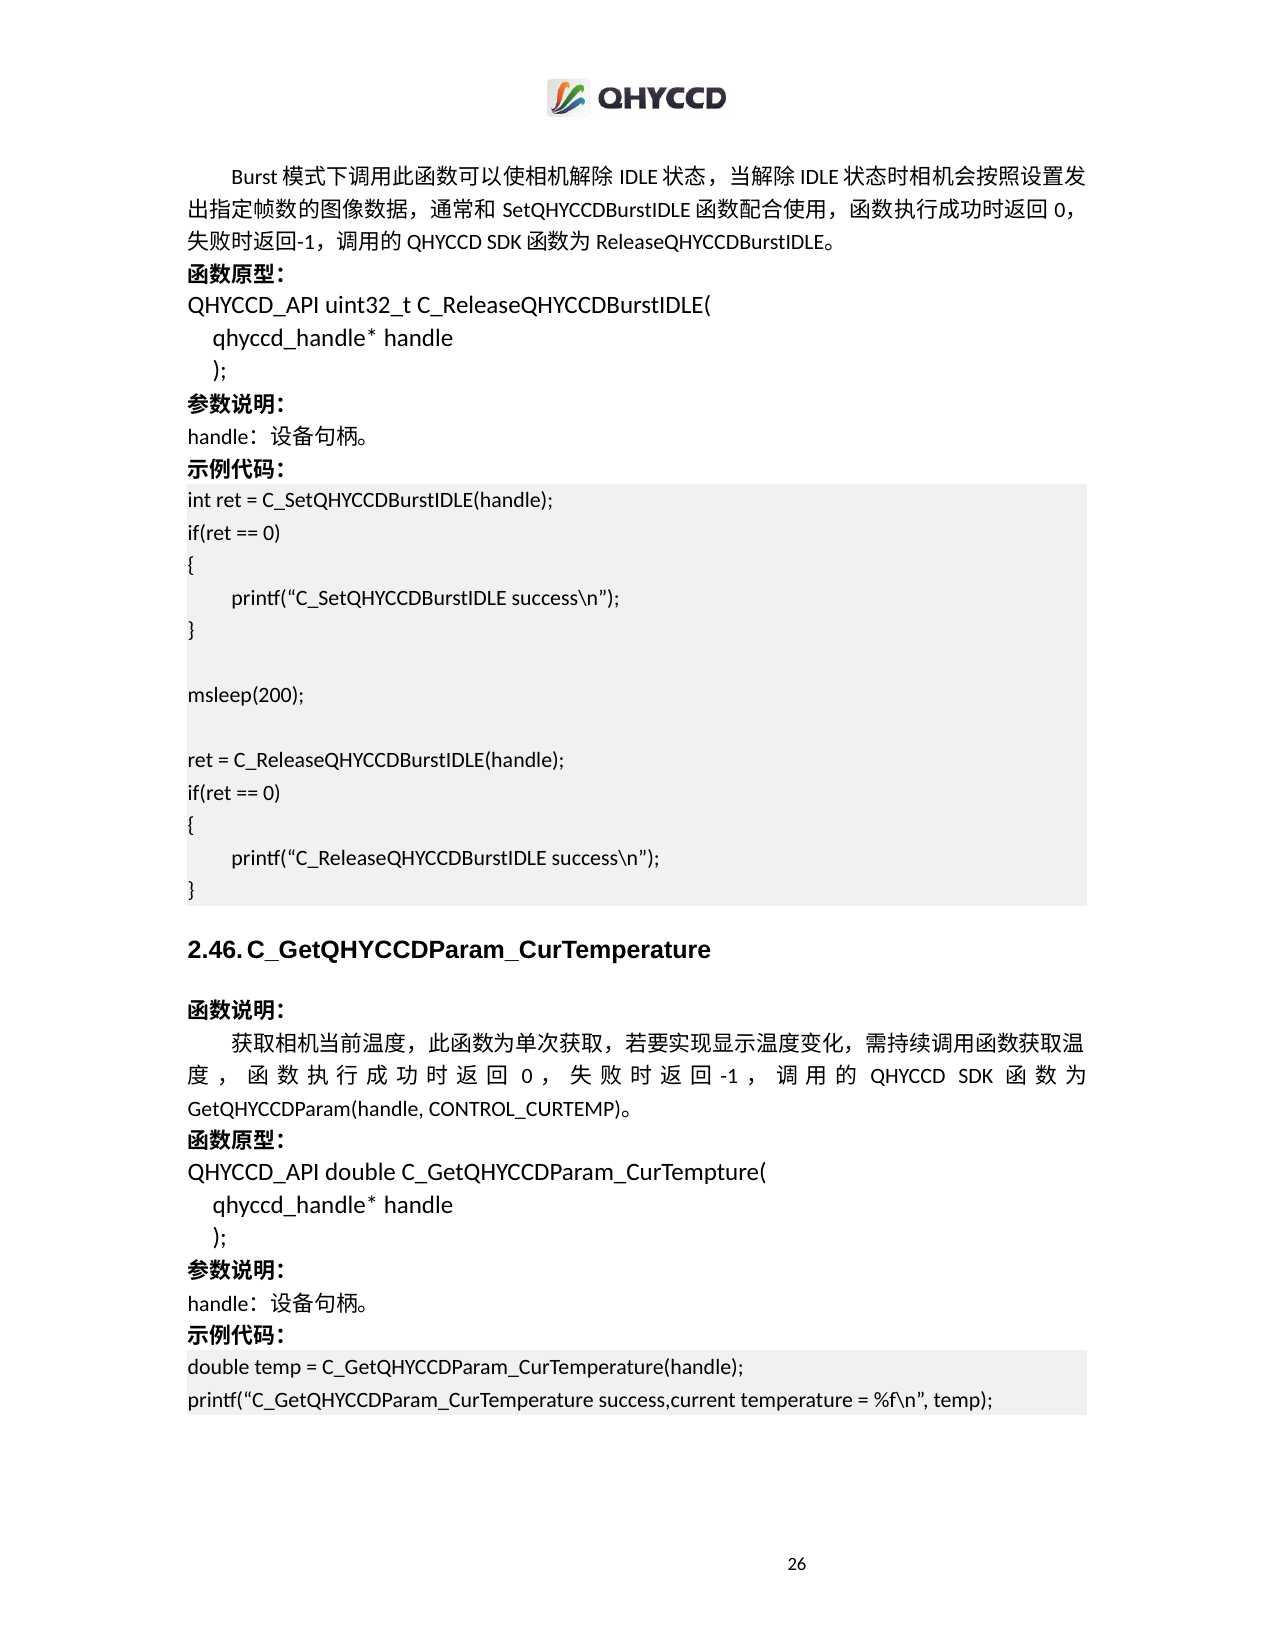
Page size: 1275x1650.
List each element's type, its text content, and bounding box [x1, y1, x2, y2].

text 函数原型： [187, 256, 1087, 289]
text } [187, 614, 1087, 646]
text } [187, 874, 1087, 906]
text 示例代码： [187, 1318, 1087, 1350]
text int ret = C_SetQHYCCDBurstIDLE(handle); [187, 484, 1087, 516]
text QHYCCD_API uint32_t C_ReleaseQHYCCDBurstIDLE( [187, 289, 1087, 321]
text 获取相机当前温度，此函数为单次获取，若要实现显示温度变化，需持续调用函数获取温度，函数执行成功时返回0，失败时返回-1，调用的QHYCCD SDK函数为GetQHYCCDParam(handle, CONTROL_CURTEMP)。 [187, 1025, 1087, 1123]
text QHYCCD_API double C_GetQHYCCDParam_CurTempture( [187, 1155, 1087, 1188]
text double temp = C_GetQHYCCDParam_CurTemperature(handle); [187, 1350, 1087, 1383]
text handle：设备句柄。 [187, 1285, 1087, 1318]
text ); [187, 1220, 1087, 1253]
text ); [187, 354, 1087, 386]
text printf(“C_ReleaseQHYCCDBurstIDLE success\n”); [187, 841, 1087, 874]
text 函数说明： [187, 993, 1087, 1025]
text { [187, 549, 1087, 581]
picture [545, 77, 730, 120]
subtitle C_GetQHYCCDParam_CurTemperature [187, 933, 1087, 966]
text if(ret == 0) [187, 776, 1087, 809]
text if(ret == 0) [187, 516, 1087, 549]
text 参数说明： [187, 386, 1087, 419]
text printf(“C_GetQHYCCDParam_CurTemperature success,current temperature = %f\n”, temp); [187, 1383, 1087, 1415]
text 函数原型： [187, 1123, 1087, 1155]
text handle：设备句柄。 [187, 419, 1087, 451]
text { [187, 809, 1087, 841]
text Burst模式下调用此函数可以使相机解除IDLE状态，当解除IDLE状态时相机会按照设置发出指定帧数的图像数据，通常和SetQHYCCDBurstIDLE函数配合使用，函数执行成功时返回0，失败时返回-1，调用的QHYCCD SDK函数为ReleaseQHYCCDBurstIDLE。 [187, 159, 1087, 256]
text ret = C_ReleaseQHYCCDBurstIDLE(handle); [187, 744, 1087, 776]
text msleep(200); [187, 679, 1087, 711]
text 示例代码： [187, 451, 1087, 484]
text 参数说明： [187, 1253, 1087, 1285]
text qhyccd_handle* handle [187, 321, 1087, 354]
text printf(“C_SetQHYCCDBurstIDLE success\n”); [187, 581, 1087, 614]
text qhyccd_handle* handle [187, 1188, 1087, 1220]
